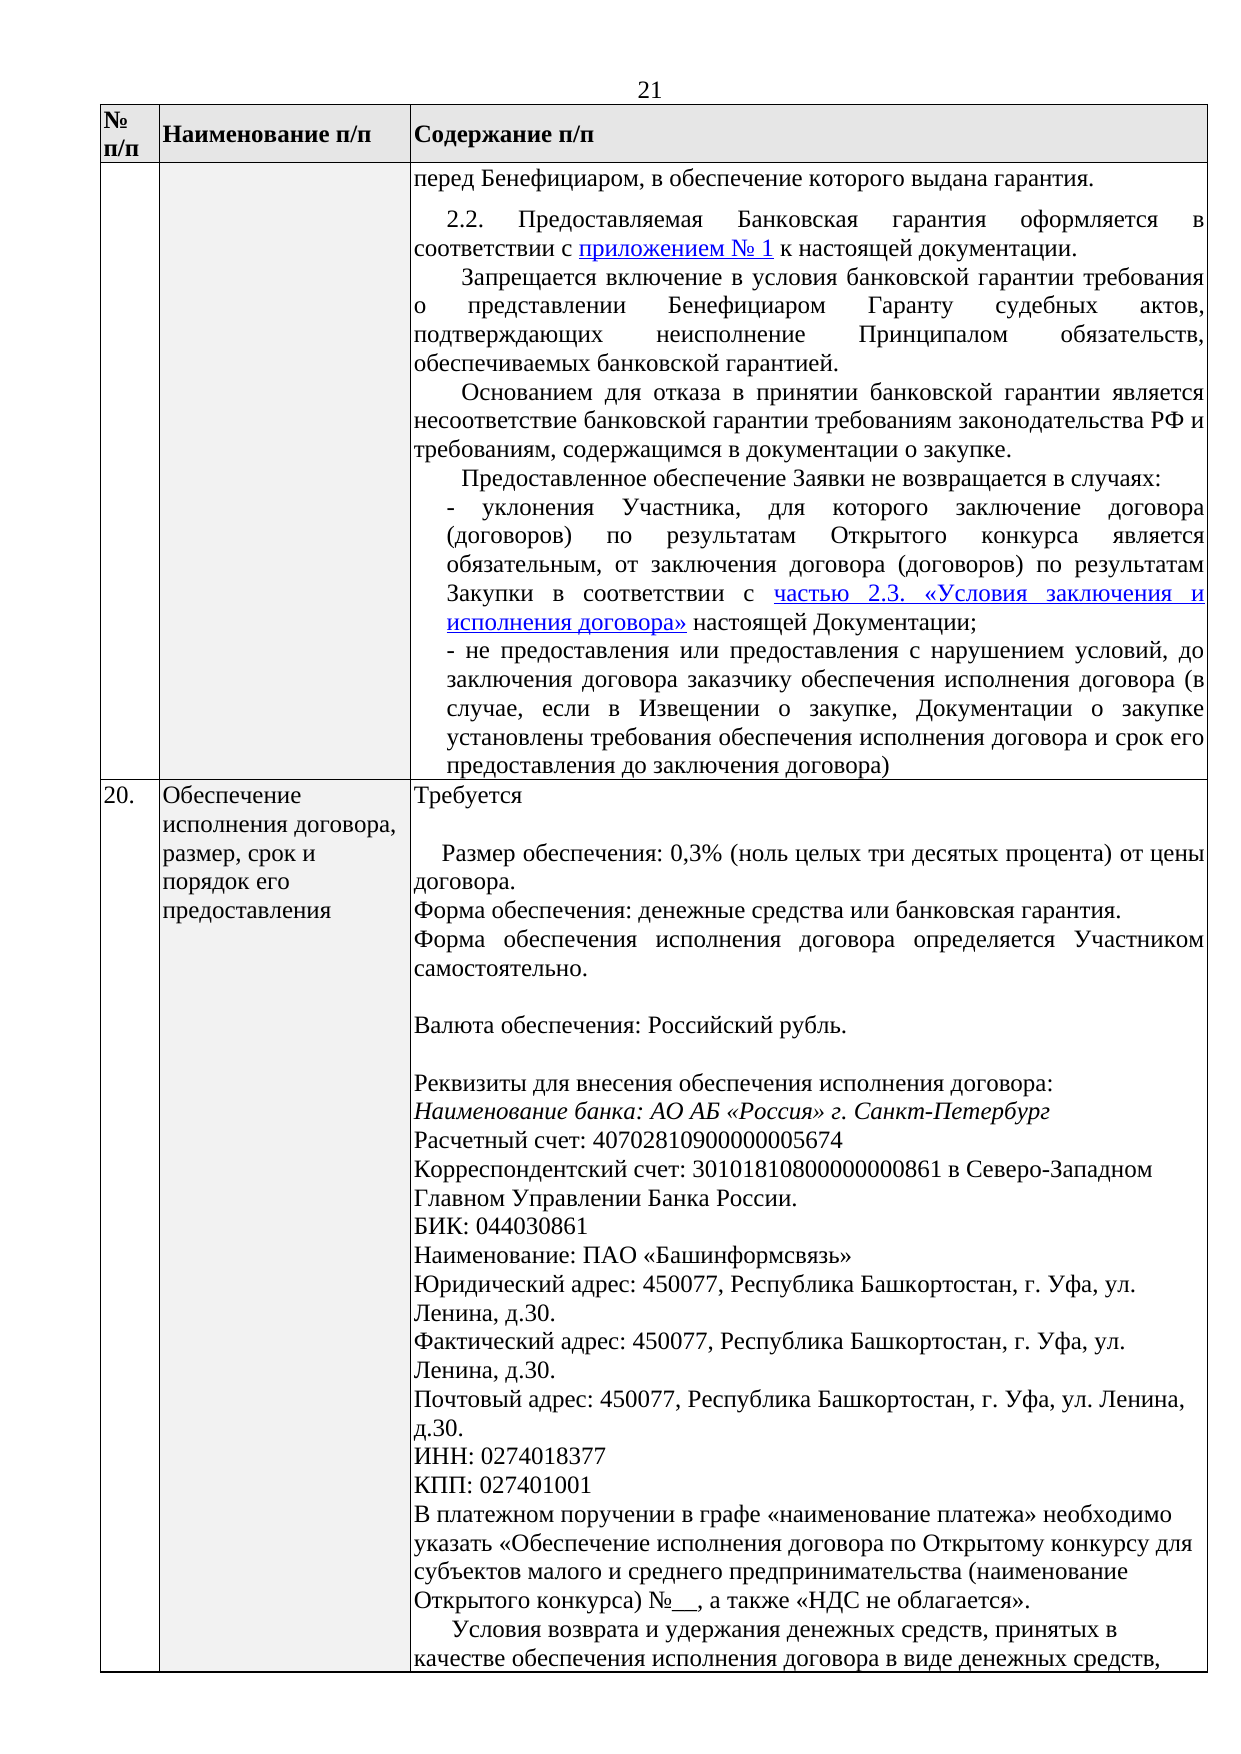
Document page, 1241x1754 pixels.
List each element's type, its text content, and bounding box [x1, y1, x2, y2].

table_header Наименование п/п [160, 105, 410, 162]
table_cell [101, 163, 159, 779]
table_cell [411, 163, 1207, 779]
table_header Содержание п/п [411, 105, 1207, 162]
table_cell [160, 163, 410, 779]
table_cell [101, 780, 159, 1671]
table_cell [411, 780, 1207, 1671]
table_header № п/п [101, 105, 159, 162]
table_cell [160, 780, 410, 1671]
